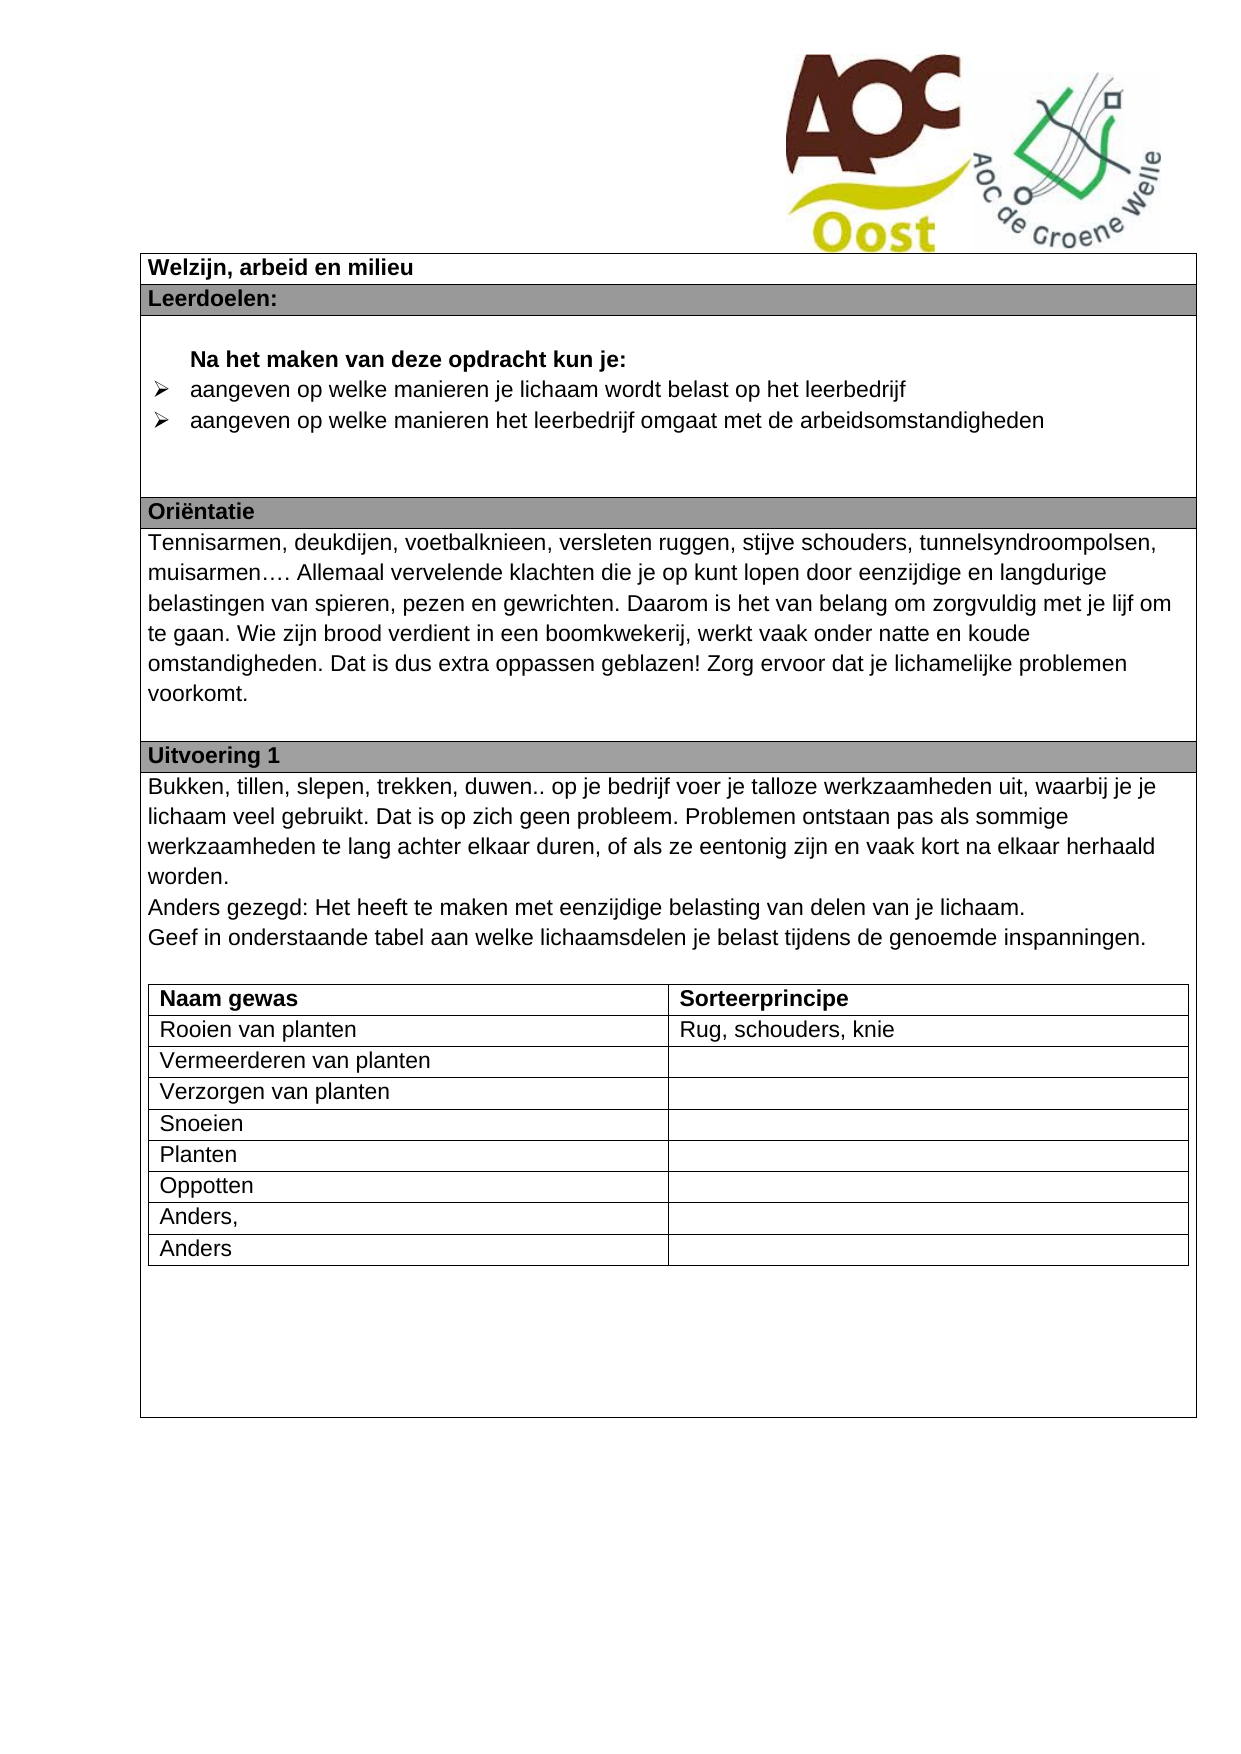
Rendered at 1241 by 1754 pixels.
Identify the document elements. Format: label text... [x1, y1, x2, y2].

table_cell Leerdoelen: [141, 285, 1196, 315]
table_header Welzijn, arbeid en milieu [141, 254, 1196, 284]
table_cell Na het maken van deze opdracht kun je: aangeven op welke manieren je lichaam wordt belast op het leerbedrijf aangeven op welke manieren het leerbedrijf omgaat met de arbeidsomstandigheden [141, 316, 1196, 497]
table_cell Uitvoering 1 [141, 742, 1196, 772]
picture [786, 54, 1168, 253]
table_cell Bukken, tillen, slepen, trekken, duwen.. op je bedrijf voer je talloze werkzaamheden uit, waarbij je je lichaam veel gebruikt. Dat is op zich geen probleem. Problemen ontstaan pas als sommige werkzaamheden te lang achter elkaar duren, of als ze eentonig zijn en vaak kort na elkaar herhaald worden. Anders gezegd: Het heeft te maken met eenzijdige belasting van delen van je lichaam. Geef in onderstaande tabel aan welke lichaamsdelen je belast tijdens de genoemde inspanningen. [141, 773, 1196, 1417]
table_cell Tennisarmen, deukdijen, voetbalknieen, versleten ruggen, stijve schouders, tunnelsyndroompolsen, muisarmen…. Allemaal vervelende klachten die je op kunt lopen door eenzijdige en langdurige belastingen van spieren, pezen en gewrichten. Daarom is het van belang om zorgvuldig met je lijf om te gaan. Wie zijn brood verdient in een boomkwekerij, werkt vaak onder natte en koude omstandigheden. Dat is dus extra oppassen geblazen! Zorg ervoor dat je lichamelijke problemen voorkomt. [141, 529, 1196, 741]
table_cell Oriëntatie [141, 498, 1196, 528]
